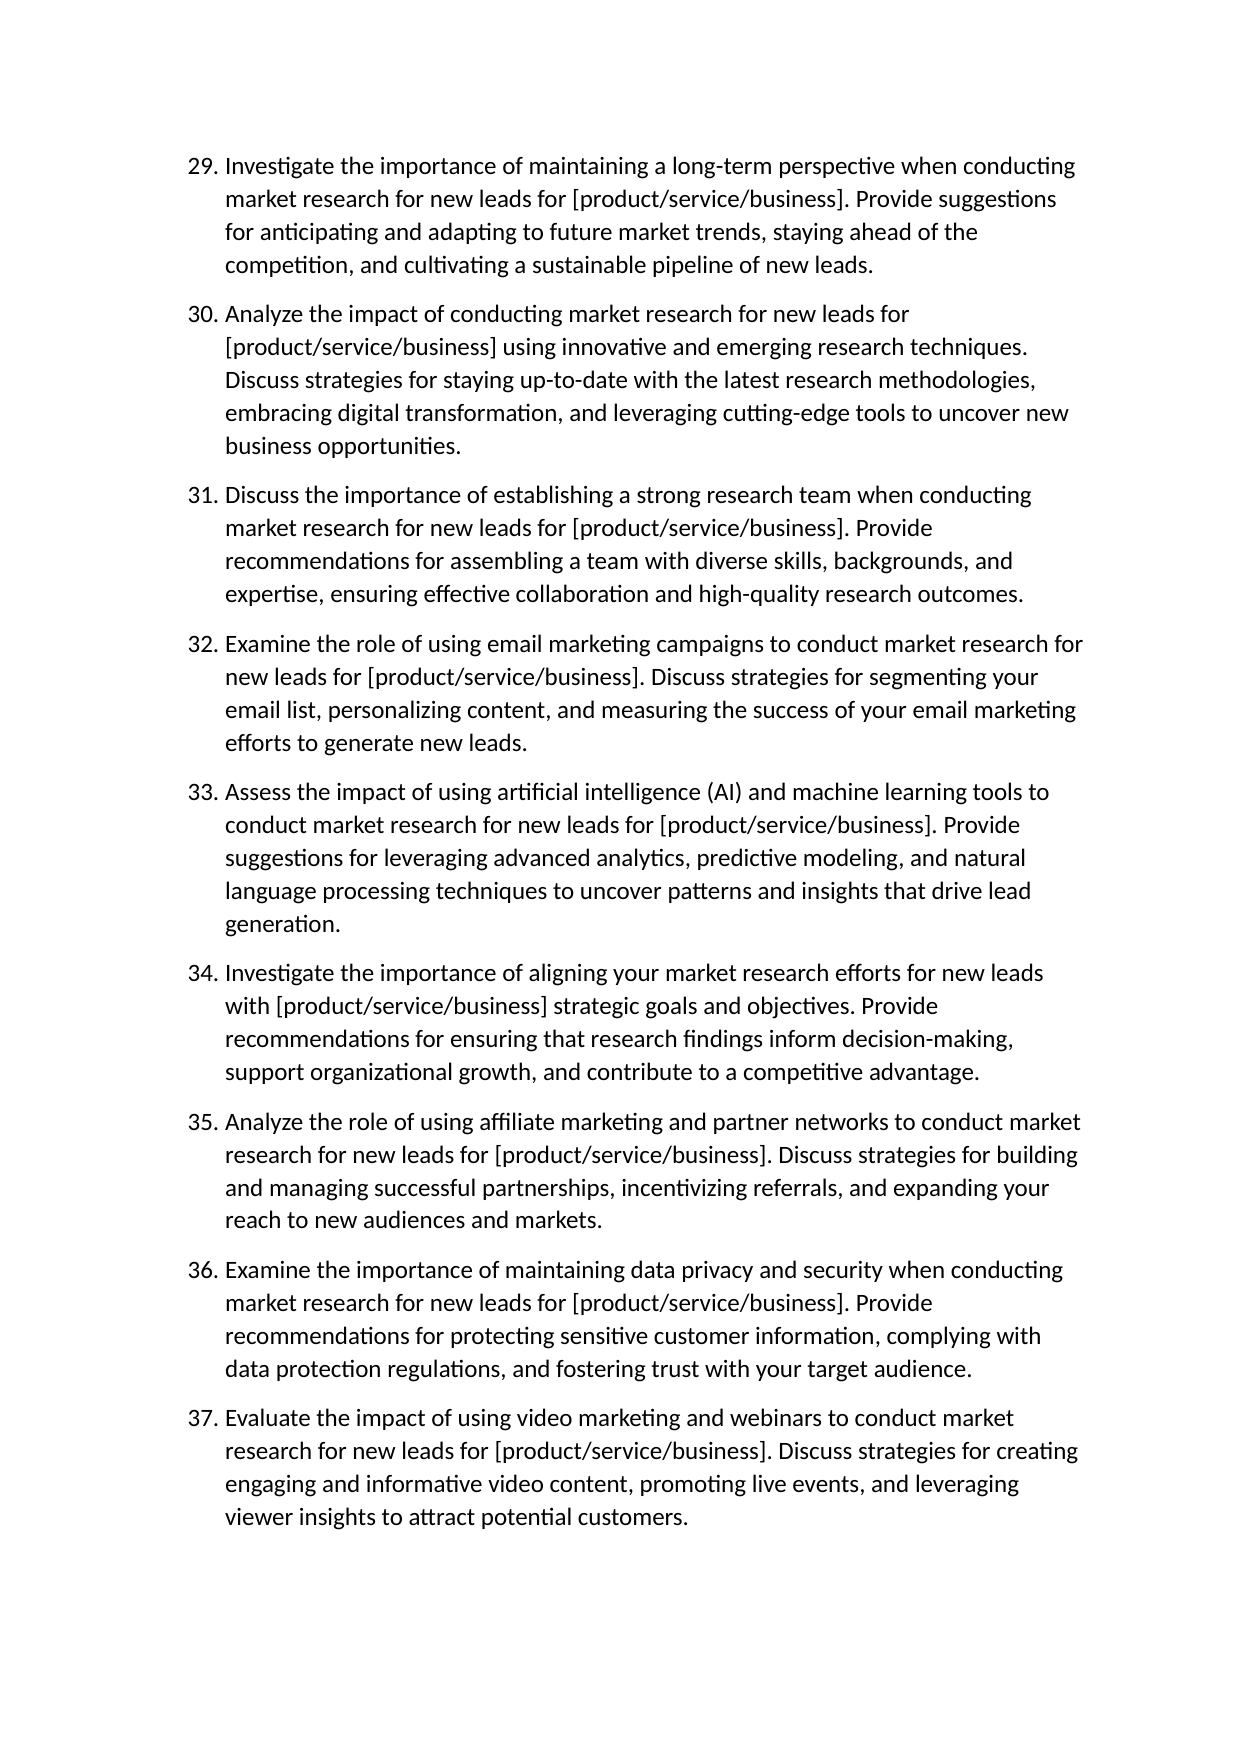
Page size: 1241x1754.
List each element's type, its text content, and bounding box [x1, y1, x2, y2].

list Analyze the impact of conducting market research for new leads for [product/service/business] using innovative and emerging research techniques. Discuss strategies for staying up-to-date with the latest research methodologies, embracing digital transformation, and leveraging cutting-edge tools to uncover new business opportunities. [187, 298, 1090, 461]
list Assess the impact of using artificial intelligence (AI) and machine learning tools to conduct market research for new leads for [product/service/business]. Provide suggestions for leveraging advanced analytics, predictive modeling, and natural language processing techniques to uncover patterns and insights that drive lead generation. [187, 776, 1090, 938]
list Investigate the importance of aligning your market research efforts for new leads with [product/service/business] strategic goals and objectives. Provide recommendations for ensuring that research findings inform decision-making, support organizational growth, and contribute to a competitive advantage. [187, 957, 1090, 1087]
list Examine the importance of maintaining data privacy and security when conducting market research for new leads for [product/service/business]. Provide recommendations for protecting sensitive customer information, complying with data protection regulations, and fostering trust with your target audience. [187, 1254, 1090, 1383]
list Investigate the importance of maintaining a long-term perspective when conducting market research for new leads for [product/service/business]. Provide suggestions for anticipating and adapting to future market trends, staying ahead of the competition, and cultivating a sustainable pipeline of new leads. [187, 150, 1090, 279]
list Evaluate the impact of using video marketing and webinars to conduct market research for new leads for [product/service/business]. Discuss strategies for creating engaging and informative video content, promoting live events, and leveraging viewer insights to attract potential customers. [187, 1402, 1090, 1532]
list Examine the role of using email marketing campaigns to conduct market research for new leads for [product/service/business]. Discuss strategies for segmenting your email list, personalizing content, and measuring the success of your email marketing efforts to generate new leads. [187, 628, 1090, 757]
list Analyze the role of using affiliate marketing and partner networks to conduct market research for new leads for [product/service/business]. Discuss strategies for building and managing successful partnerships, incentivizing referrals, and expanding your reach to new audiences and markets. [187, 1106, 1090, 1235]
list Discuss the importance of establishing a strong research team when conducting market research for new leads for [product/service/business]. Provide recommendations for assembling a team with diverse skills, backgrounds, and expertise, ensuring effective collaboration and high-quality research outcomes. [187, 479, 1090, 609]
